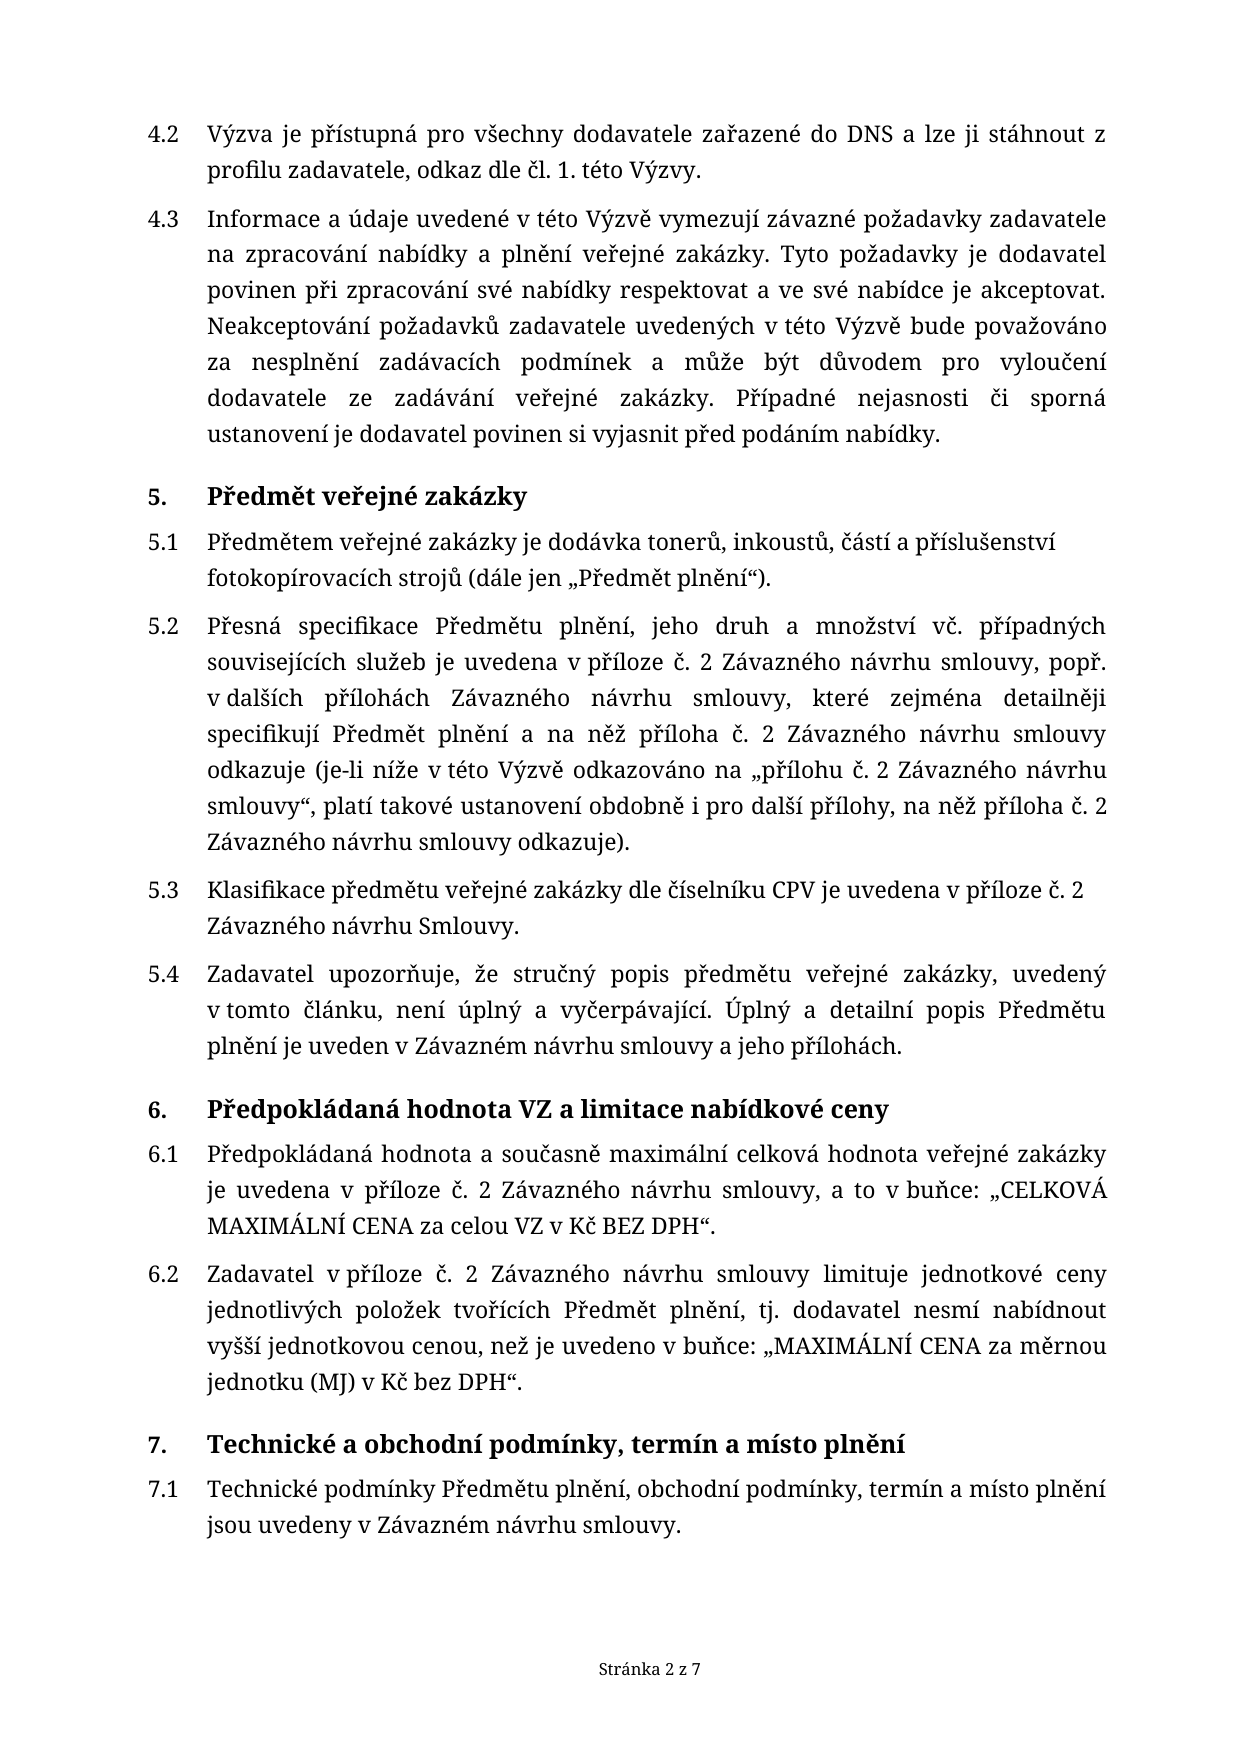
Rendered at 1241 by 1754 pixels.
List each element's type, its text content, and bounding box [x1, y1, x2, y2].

list Předpokládaná hodnota a současně maximální celková hodnota veřejné zakázky je uvedena v příloze č. 2 Závazného návrhu smlouvy, a to v buňce: „CELKOVÁ MAXIMÁLNÍ CENA za celou VZ v Kč BEZ DPH“. [148, 1138, 1107, 1241]
list Klasifikace předmětu veřejné zakázky dle číselníku CPV je uvedena v příloze č. 2 Závazného návrhu Smlouvy. [148, 874, 1107, 941]
list Zadavatel upozorňuje, že stručný popis předmětu veřejné zakázky, uvedený v tomto článku, není úplný a vyčerpávající. Úplný a detailní popis Předmětu plnění je uveden v Závazném návrhu smlouvy a jeho přílohách. [148, 958, 1107, 1062]
list Informace a údaje uvedené v této Výzvě vymezují závazné požadavky zadavatele na zpracování nabídky a plnění veřejné zakázky. Tyto požadavky je dodavatel povinen při zpracování své nabídky respektovat a ve své nabídce je akceptovat. Neakceptování požadavků zadavatele uvedených v této Výzvě bude považováno za nesplnění zadávacích podmínek a může být důvodem pro vyloučení dodavatele ze zadávání veřejné zakázky. Případné nejasnosti či sporná ustanovení je dodavatel povinen si vyjasnit před podáním nabídky. [148, 202, 1107, 449]
list Zadavatel v příloze č. 2 Závazného návrhu smlouvy limituje jednotkové ceny jednotlivých položek tvořících Předmět plnění, tj. dodavatel nesmí nabídnout vyšší jednotkovou cenou, než je uvedeno v buňce: „MAXIMÁLNÍ CENA za měrnou jednotku (MJ) v Kč bez DPH“. [148, 1258, 1107, 1397]
list Výzva je přístupná pro všechny dodavatele zařazené do DNS a lze ji stáhnout z profilu zadavatele, odkaz dle čl. 1. této Výzvy. [148, 118, 1107, 185]
subtitle Předpokládaná hodnota VZ a limitace nabídkové ceny [148, 1091, 1107, 1125]
subtitle Předmět veřejné zakázky [148, 479, 1107, 513]
subtitle Technické a obchodní podmínky, termín a místo plnění [148, 1427, 1107, 1461]
list Přesná specifikace Předmětu plnění, jeho druh a množství vč. případných souvisejících služeb je uvedena v příloze č. 2 Závazného návrhu smlouvy, popř. v dalších přílohách Závazného návrhu smlouvy, které zejména detailněji specifikují Předmět plnění a na něž příloha č. 2 Závazného návrhu smlouvy odkazuje (je-li níže v této Výzvě odkazováno na „přílohu č. 2 Závazného návrhu smlouvy“, platí takové ustanovení obdobně i pro další přílohy, na něž příloha č. 2 Závazného návrhu smlouvy odkazuje). [148, 610, 1107, 857]
list Předmětem veřejné zakázky je dodávka tonerů, inkoustů, částí a příslušenství fotokopírovacích strojů (dále jen „Předmět plnění“). [148, 526, 1107, 593]
list Technické podmínky Předmětu plnění, obchodní podmínky, termín a místo plnění jsou uvedeny v Závazném návrhu smlouvy. [148, 1473, 1107, 1541]
